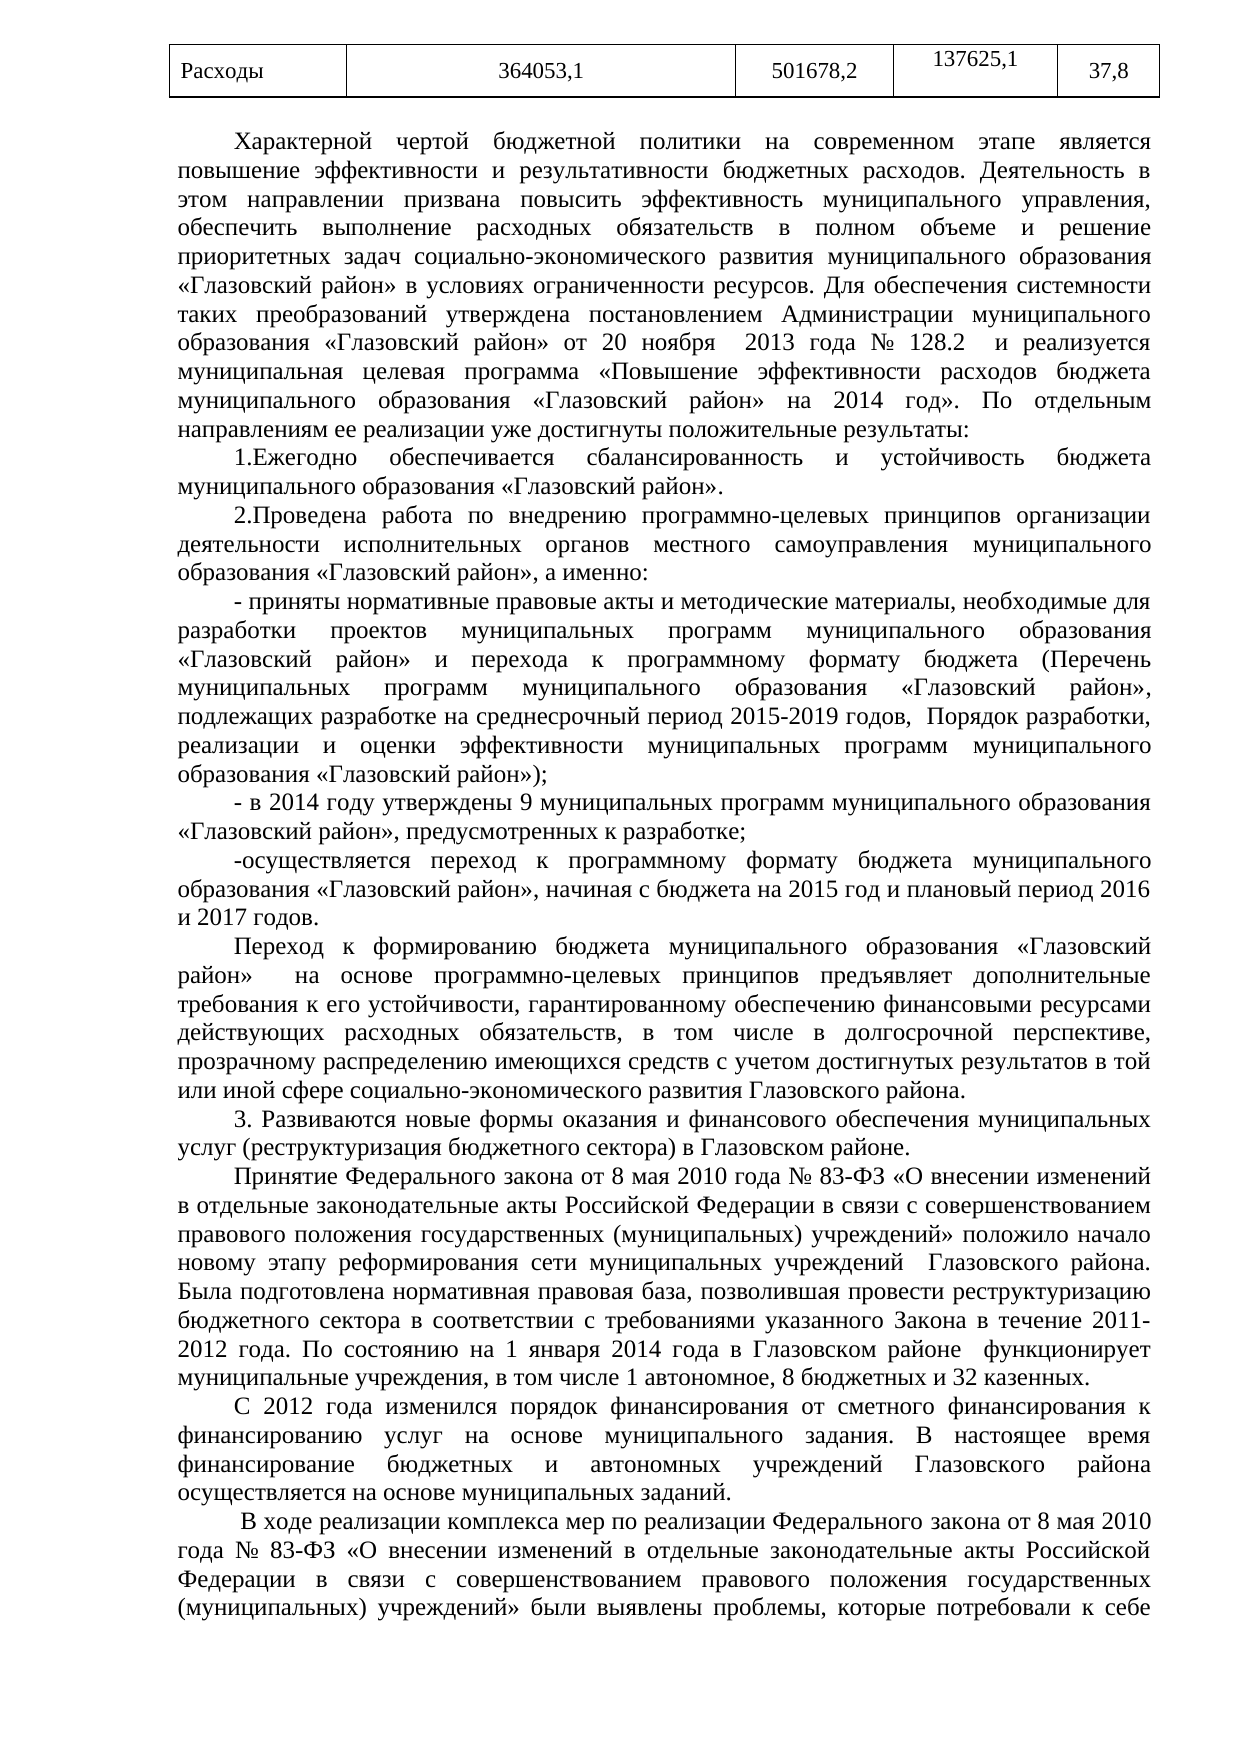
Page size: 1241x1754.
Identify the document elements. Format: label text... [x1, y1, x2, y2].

text -осуществляется переход к программному формату бюджета муниципального образования «Глазовский район», начиная с бюджета на 2015 год и плановый период 2016 и 2017 годов. [177, 845, 1152, 931]
text 1.Ежегодно обеспечивается сбалансированность и устойчивость бюджета муниципального образования «Глазовский район». [177, 442, 1152, 500]
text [177, 1506, 1152, 1621]
table_cell 501678,2 [736, 45, 893, 96]
table_cell 137625,1 [894, 45, 1057, 96]
text Переход к формированию бюджета муниципального образования «Глазовский район» на основе программно-целевых принципов предъявляет дополнительные требования к его устойчивости, гарантированному обеспечению финансовыми ресурсами действующих расходных обязательств, в том числе в долгосрочной перспективе, прозрачному распределению имеющихся средств с учетом достигнутых результатов в той или иной сфере социально-экономического развития Глазовского района. [177, 931, 1152, 1104]
text С 2012 года изменился порядок финансирования от сметного финансирования к финансированию услуг на основе муниципального задания. В настоящее время финансирование бюджетных и автономных учреждений Глазовского района осуществляется на основе муниципальных заданий. [177, 1391, 1152, 1506]
text 2.Проведена работа по внедрению программно-целевых принципов организации деятельности исполнительных органов местного самоуправления муниципального образования «Глазовский район», а именно: [177, 500, 1152, 586]
table_cell 37,8 [1058, 45, 1159, 96]
table_cell Расходы [170, 45, 346, 96]
table_cell 364053,1 [347, 45, 735, 96]
text - в 2014 году утверждены 9 муниципальных программ муниципального образования «Глазовский район», предусмотренных к разработке; [177, 787, 1152, 845]
text 3. Развиваются новые формы оказания и финансового обеспечения муниципальных услуг (реструктуризация бюджетного сектора) в Глазовском районе. [177, 1104, 1152, 1161]
text - приняты нормативные правовые акты и методические материалы, необходимые для разработки проектов муниципальных программ муниципального образования «Глазовский район» и перехода к программному формату бюджета (Перечень муниципальных программ муниципального образования «Глазовский район», подлежащих разработке на среднесрочный период 2015-2019 годов, Порядок разработки, реализации и оценки эффективности муниципальных программ муниципального образования «Глазовский район»); [177, 586, 1152, 787]
text Характерной чертой бюджетной политики на современном этапе является повышение эффективности и результативности бюджетных расходов. Деятельность в этом направлении призвана повысить эффективность муниципального управления, обеспечить выполнение расходных обязательств в полном объеме и решение приоритетных задач социально-экономического развития муниципального образования «Глазовский район» в условиях ограниченности ресурсов. Для обеспечения системности таких преобразований утверждена постановлением Администрации муниципального образования «Глазовский район» от 20 ноября 2013 года № 128.2 и реализуется муниципальная целевая программа «Повышение эффективности расходов бюджета муниципального образования «Глазовский район» на 2014 год». По отдельным направлениям ее реализации уже достигнуты положительные результаты: [177, 126, 1152, 442]
text Принятие Федерального закона от 8 мая 2010 года № 83-ФЗ «О внесении изменений в отдельные законодательные акты Российской Федерации в связи с совершенствованием правового положения государственных (муниципальных) учреждений» положило начало новому этапу реформирования сети муниципальных учреждений Глазовского района. Была подготовлена нормативная правовая база, позволившая провести реструктуризацию бюджетного сектора в соответствии с требованиями указанного Закона в течение 2011-2012 года. По состоянию на 1 января 2014 года в Глазовском районе функционирует муниципальные учреждения, в том числе 1 автономное, 8 бюджетных и 32 казенных. [177, 1161, 1152, 1391]
